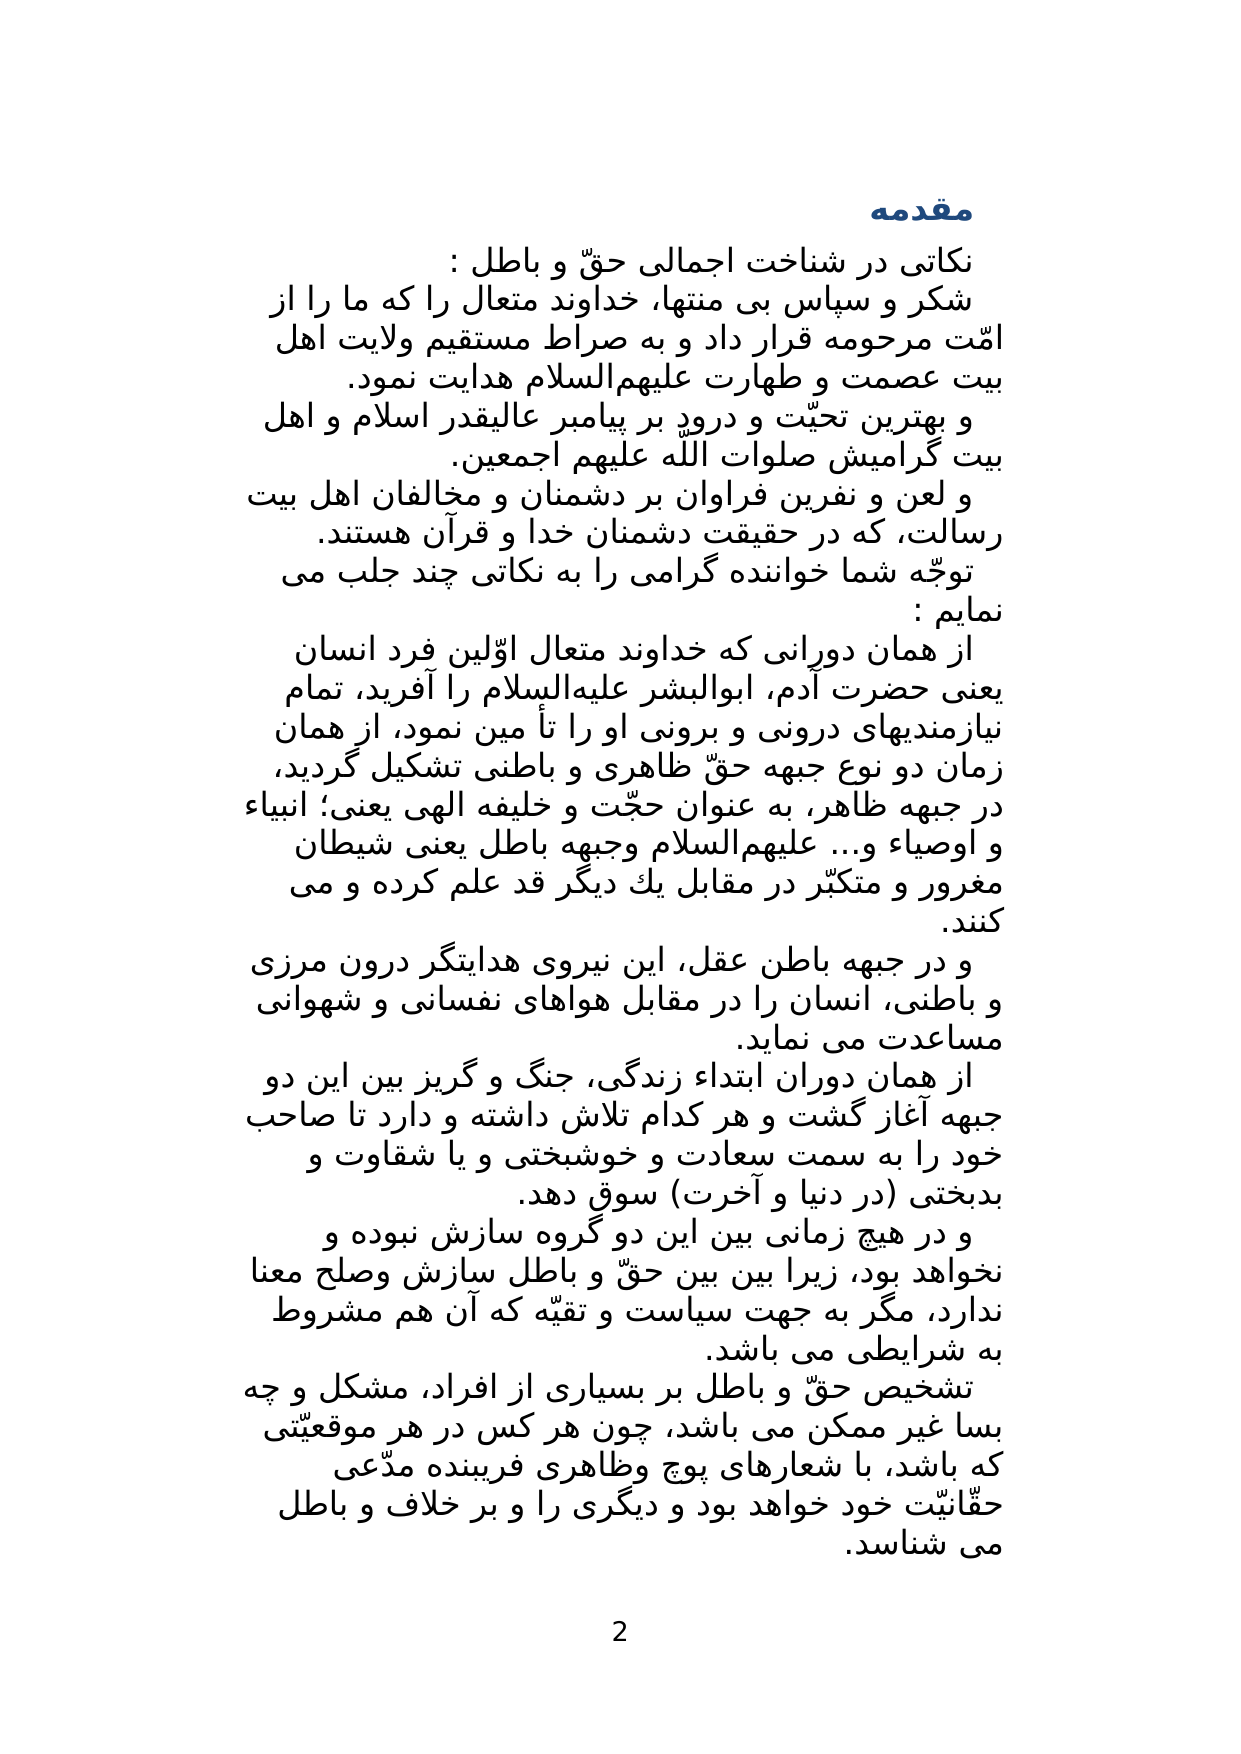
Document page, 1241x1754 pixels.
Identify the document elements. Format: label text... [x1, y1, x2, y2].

text و در جبهه باطن عقل، اين نيروى هدايتگر درون مرزى و باطنى، انسان را در مقابل هواهاى نفسانى و شهوانى مساعدت مى نمايد. [236, 940, 1004, 1057]
text از همان دوران ابتداء زندگى، جنگ و گريز بين اين دو جبهه آغاز گشت و هر كدام تلاش داشته و دارد تا صاحب خود را به سمت سعادت و خوشبختى و يا شقاوت و بدبختى (در دنيا و آخرت) سوق دهد. [236, 1057, 1004, 1212]
text توجّه شما خواننده گرامى را به نكاتى چند جلب مى نمايم : [236, 552, 1004, 629]
text و در هيچ زمانى بين اين دو گروه سازش نبوده و نخواهد بود، زيرا بين بين حقّ و باطل سازش وصلح معنا ندارد، مگر به جهت سياست و تقيّه كه آن هم مشروط به شرايطى مى باشد. [236, 1212, 1004, 1368]
text از همان دورانى كه خداوند متعال اوّلين فرد انسان يعنى حضرت آدم، ابوالبشر عليه‌السلام را آفريد، تمام نيازمنديهاى درونى و برونى او را تأ مين نمود، از همان زمان دو نوع جبهه حقّ ظاهرى و باطنى تشكيل گرديد، در جبهه ظاهر، به عنوان حجّت و خليفه الهى يعنى؛ انبياء و اوصياء و... عليهم‌السلام وجبهه باطل يعنى شيطان مغرور و متكبّر در مقابل يك ديگر قد علم كرده و مى كنند. [236, 629, 1004, 940]
subtitle مقدمه [236, 190, 1004, 228]
text شكر و سپاس بى منتها، خداوند متعال را كه ما را از امّت مرحومه قرار داد و به صراط مستقيم ولايت اهل بيت عصمت و طهارت عليهم‌السلام هدايت نمود. [236, 280, 1004, 396]
text و لعن و نفرين فراوان بر دشمنان و مخالفان اهل بيت رسالت، كه در حقيقت دشمنان خدا و قرآن هستند. [236, 474, 1004, 552]
text تشخيص حقّ و باطل بر بسيارى از افراد، مشكل و چه بسا غير ممكن مى باشد، چون هر كس در هر موقعيّتى كه باشد، با شعارهاى پوچ وظاهرى فريبنده مدّعى حقّانيّت خود خواهد بود و ديگرى را و بر خلاف و باطل مى شناسد. [236, 1368, 1004, 1562]
text نكاتى در شناخت اجمالى حقّ و باطل : [236, 241, 1004, 280]
text و بهترين تحيّت و درود بر پيامبر عاليقدر اسلام و اهل بيت گراميش صلوات اللّه عليهم اجمعين. [236, 396, 1004, 474]
